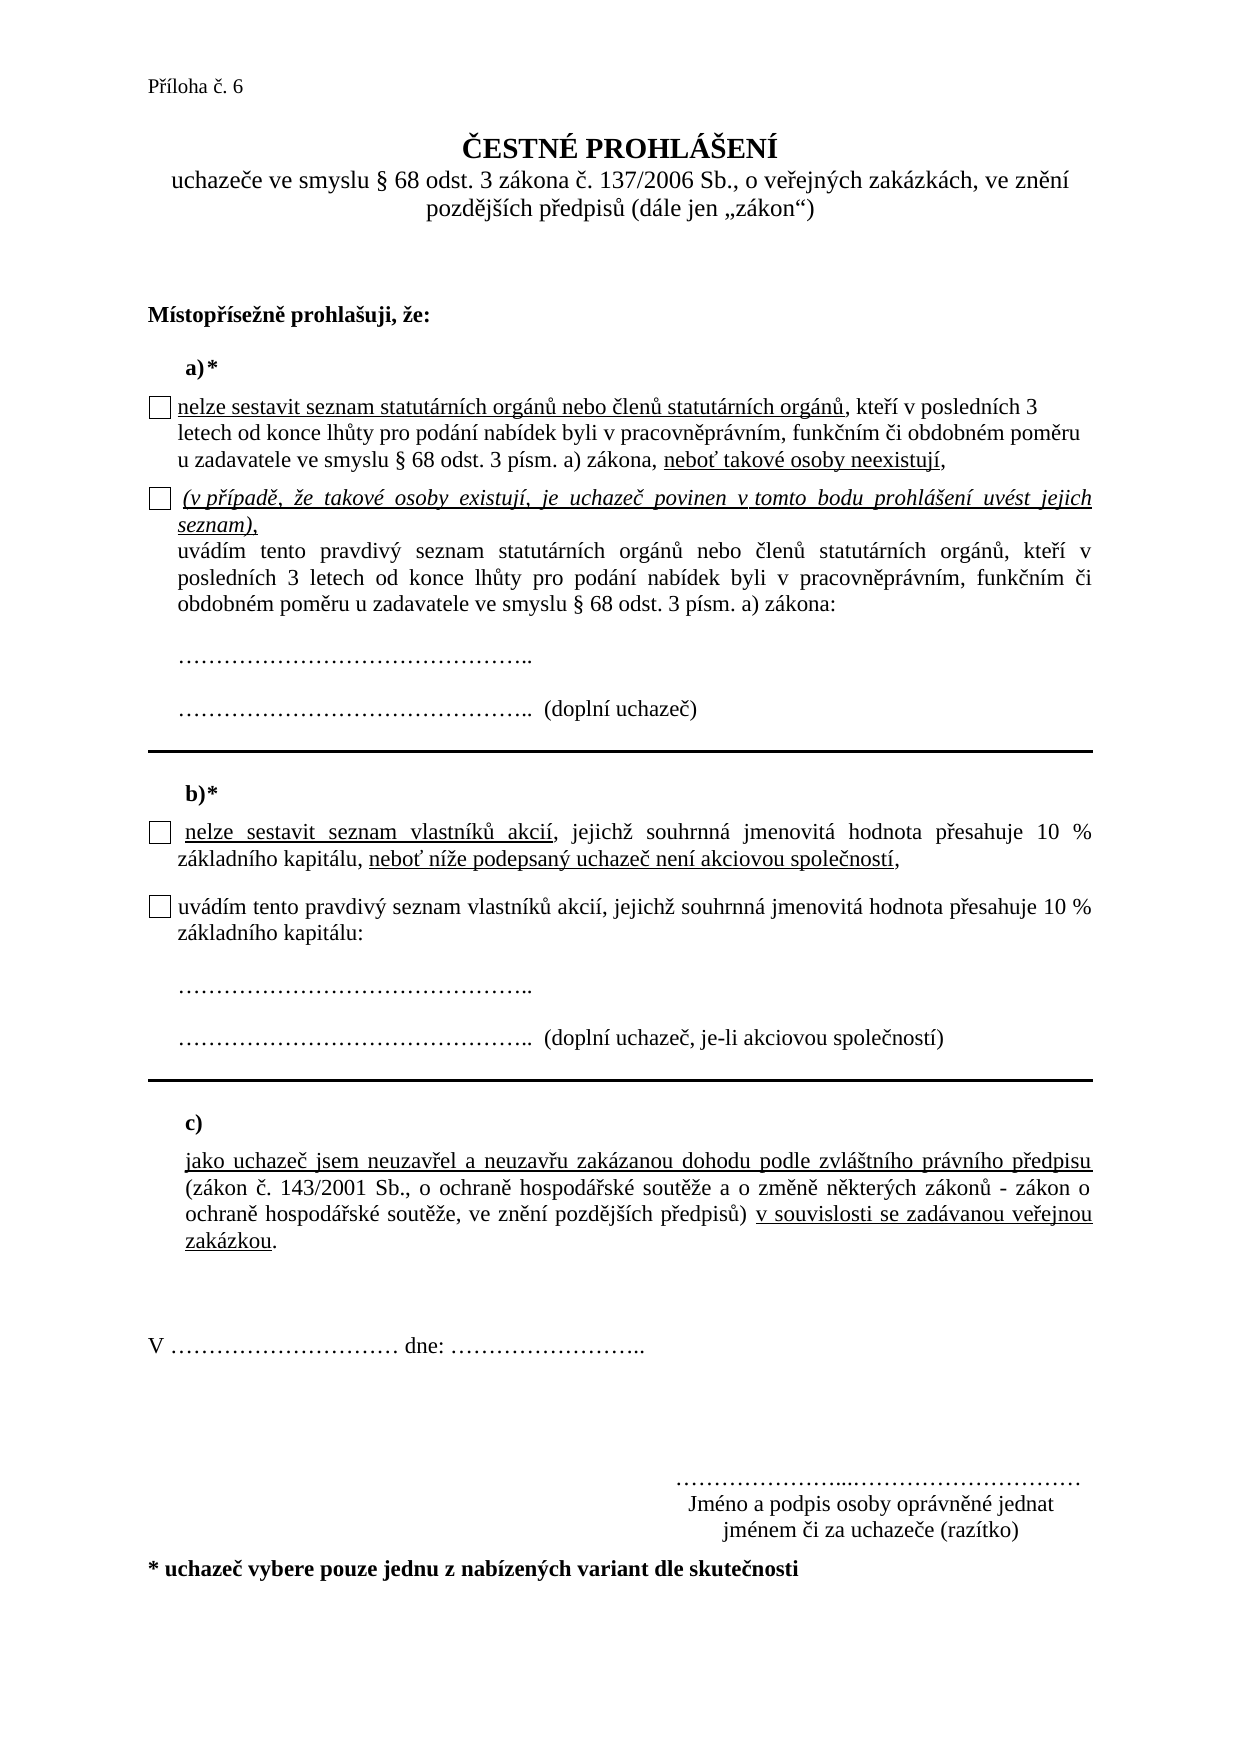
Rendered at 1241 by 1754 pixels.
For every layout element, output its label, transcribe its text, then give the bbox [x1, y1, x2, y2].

text jako uchazeč jsem neuzavřel a neuzavřu zakázanou dohodu podle zvláštního právního předpisu (zákon č. 143/2001 Sb., o ochraně hospodářské soutěže a o změně některých zákonů - zákon o ochraně hospodářské soutěže, ve znění pozdějších předpisů) v souvislosti se zadávanou veřejnou zakázkou. [185, 1172, 1093, 1253]
text ……………………………………….. [177, 643, 1093, 669]
text ……………………………………….. (doplní uchazeč) [177, 695, 1093, 722]
list * [185, 779, 1093, 806]
text nelze sestavit seznam statutárních orgánů nebo členů statutárních orgánů, kteří v posledních 3 letech od konce lhůty pro podání nabídek byli v pracovněprávním, funkčním či obdobném poměru u zadavatele ve smyslu § 68 odst. 3 písm. a) zákona, neboť takové osoby neexistují, [148, 393, 1093, 472]
text Jméno a podpis osoby oprávněné jednat [148, 1490, 1093, 1517]
text jménem či za uchazeče (razítko) [148, 1517, 1093, 1543]
text Místopřísežně prohlašuji, že: [148, 301, 1093, 328]
text * uchazeč vybere pouze jednu z nabízených variant dle skutečnosti [148, 1555, 1093, 1582]
text …………………...………………………… [590, 1464, 1093, 1490]
text uvádím tento pravdivý seznam vlastníků akcií, jejichž souhrnná jmenovitá hodnota přesahuje 10 % základního kapitálu: [148, 893, 1093, 945]
text ……………………………………….. [177, 972, 1093, 998]
text V ………………………… dne: …………………….. [148, 1332, 1093, 1358]
text uvádím tento pravdivý seznam statutárních orgánů nebo členů statutárních orgánů, kteří v posledních 3 letech od konce lhůty pro podání nabídek byli v pracovněprávním, funkčním či obdobném poměru u zadavatele ve smyslu § 68 odst. 3 písm. a) zákona: [177, 537, 1093, 616]
text (v případě, že takové osoby existují, je uchazeč povinen v tomto bodu prohlášení uvést jejich seznam), [148, 484, 1093, 537]
text ……………………………………….. (doplní uchazeč, je-li akciovou společností) [177, 1024, 1093, 1051]
text uchazeče ve smyslu § 68 odst. 3 zákona č. 137/2006 Sb., o veřejných zakázkách, ve znění pozdějších předpisů (dále jen „zákon“) [148, 165, 1093, 222]
text jako uchazeč jsem neuzavřel a neuzavřu zakázanou dohodu podle zvláštního právního předpisu (zákon č. 143/2001 Sb., o ochraně hospodářské soutěže a o změně některých zákonů - zákon o ochraně hospodářské soutěže, ve znění pozdějších předpisů) v souvislosti se zadávanou veřejnou zakázkou. [185, 1148, 1093, 1170]
list * [185, 354, 1093, 380]
text ČESTNÉ PROHLÁŠENÍ [148, 131, 1093, 165]
text nelze sestavit seznam vlastníků akcií, jejichž souhrnná jmenovitá hodnota přesahuje 10 % základního kapitálu, neboť níže podepsaný uchazeč není akciovou společností, [148, 818, 1093, 871]
